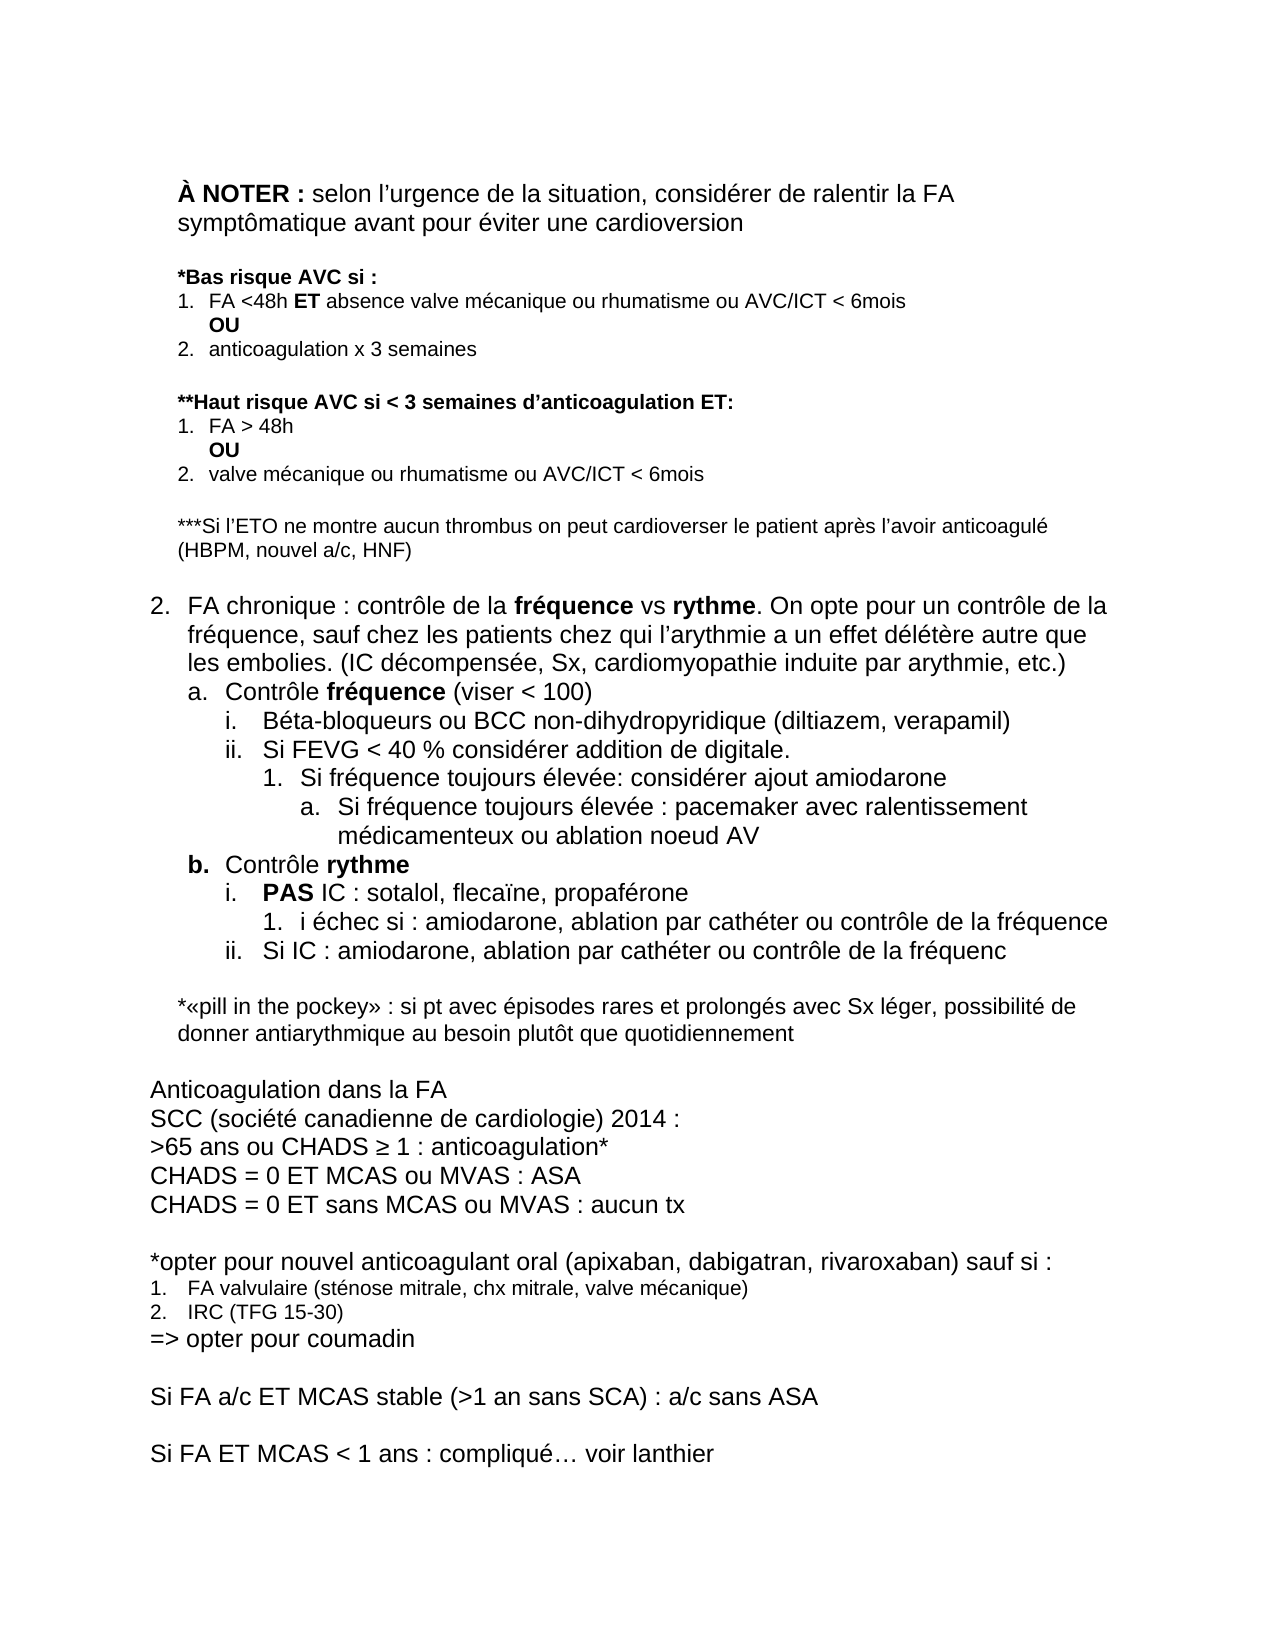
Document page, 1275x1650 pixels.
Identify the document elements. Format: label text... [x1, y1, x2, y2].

list anticoagulation x 3 semaines [177, 337, 1125, 361]
list Si fréquence toujours élevée: considérer ajout amiodarone [262, 763, 1125, 792]
list PAS IC : sotalol, flecaïne, propaférone [225, 878, 1125, 907]
text CHADS = 0 ET sans MCAS ou MVAS : aucun tx [150, 1190, 1125, 1218]
list valve mécanique ou rhumatisme ou AVC/ICT < 6mois [177, 461, 1125, 485]
list Contrôle rythme [187, 849, 1125, 878]
text Si FA ET MCAS < 1 ans : compliqué… voir lanthier [150, 1439, 1125, 1468]
text SCC (société canadienne de cardiologie) 2014 : [150, 1103, 1125, 1132]
list Béta-bloqueurs ou BCC non-dihydropyridique (diltiazem, verapamil) [225, 706, 1125, 734]
text => opter pour coumadin [150, 1324, 1125, 1353]
list FA chronique : contrôle de la fréquence vs rythme. On opte pour un contrôle de la fréquence, sauf chez les patients chez qui l’arythmie a un effet délétère autre que les embolies. (IC décompensée, Sx, cardiomyopathie induite par arythmie, etc.) [150, 591, 1125, 677]
text ***Si l’ETO ne montre aucun thrombus on peut cardioverser le patient après l’avoir anticoagulé (HBPM, nouvel a/c, HNF) [177, 514, 1125, 562]
list Si fréquence toujours élevée : pacemaker avec ralentissement médicamenteux ou ablation noeud AV [300, 792, 1125, 849]
list i échec si : amiodarone, ablation par cathéter ou contrôle de la fréquence [262, 907, 1125, 936]
text **Haut risque AVC si < 3 semaines d’anticoagulation ET: [177, 389, 1125, 413]
text *Bas risque AVC si : [177, 265, 1125, 289]
text *«pill in the pockey» : si pt avec épisodes rares et prolongés avec Sx léger, possibilité de donner antiarythmique au besoin plutôt que quotidiennement [177, 993, 1125, 1046]
list IRC (TFG 15-30) [150, 1300, 1125, 1324]
text À NOTER : selon l’urgence de la situation, considérer de ralentir la FA symptômatique avant pour éviter une cardioversion [177, 179, 1125, 236]
text Anticoagulation dans la FA [150, 1075, 1125, 1103]
list FA valvulaire (sténose mitrale, chx mitrale, valve mécanique) [150, 1276, 1125, 1300]
text CHADS = 0 ET MCAS ou MVAS : ASA [150, 1161, 1125, 1190]
list Si IC : amiodarone, ablation par cathéter ou contrôle de la fréquenc [225, 936, 1125, 964]
text >65 ans ou CHADS ≥ 1 : anticoagulation* [150, 1132, 1125, 1161]
text Si FA a/c ET MCAS stable (>1 an sans SCA) : a/c sans ASA [150, 1381, 1125, 1410]
text *opter pour nouvel anticoagulant oral (apixaban, dabigatran, rivaroxaban) sauf si : [150, 1247, 1125, 1276]
list Contrôle fréquence (viser < 100) [187, 677, 1125, 706]
list FA > 48h OU [177, 413, 1125, 461]
list FA <48h ET absence valve mécanique ou rhumatisme ou AVC/ICT < 6mois OU [177, 289, 1125, 337]
list Si FEVG < 40 % considérer addition de digitale. [225, 734, 1125, 763]
